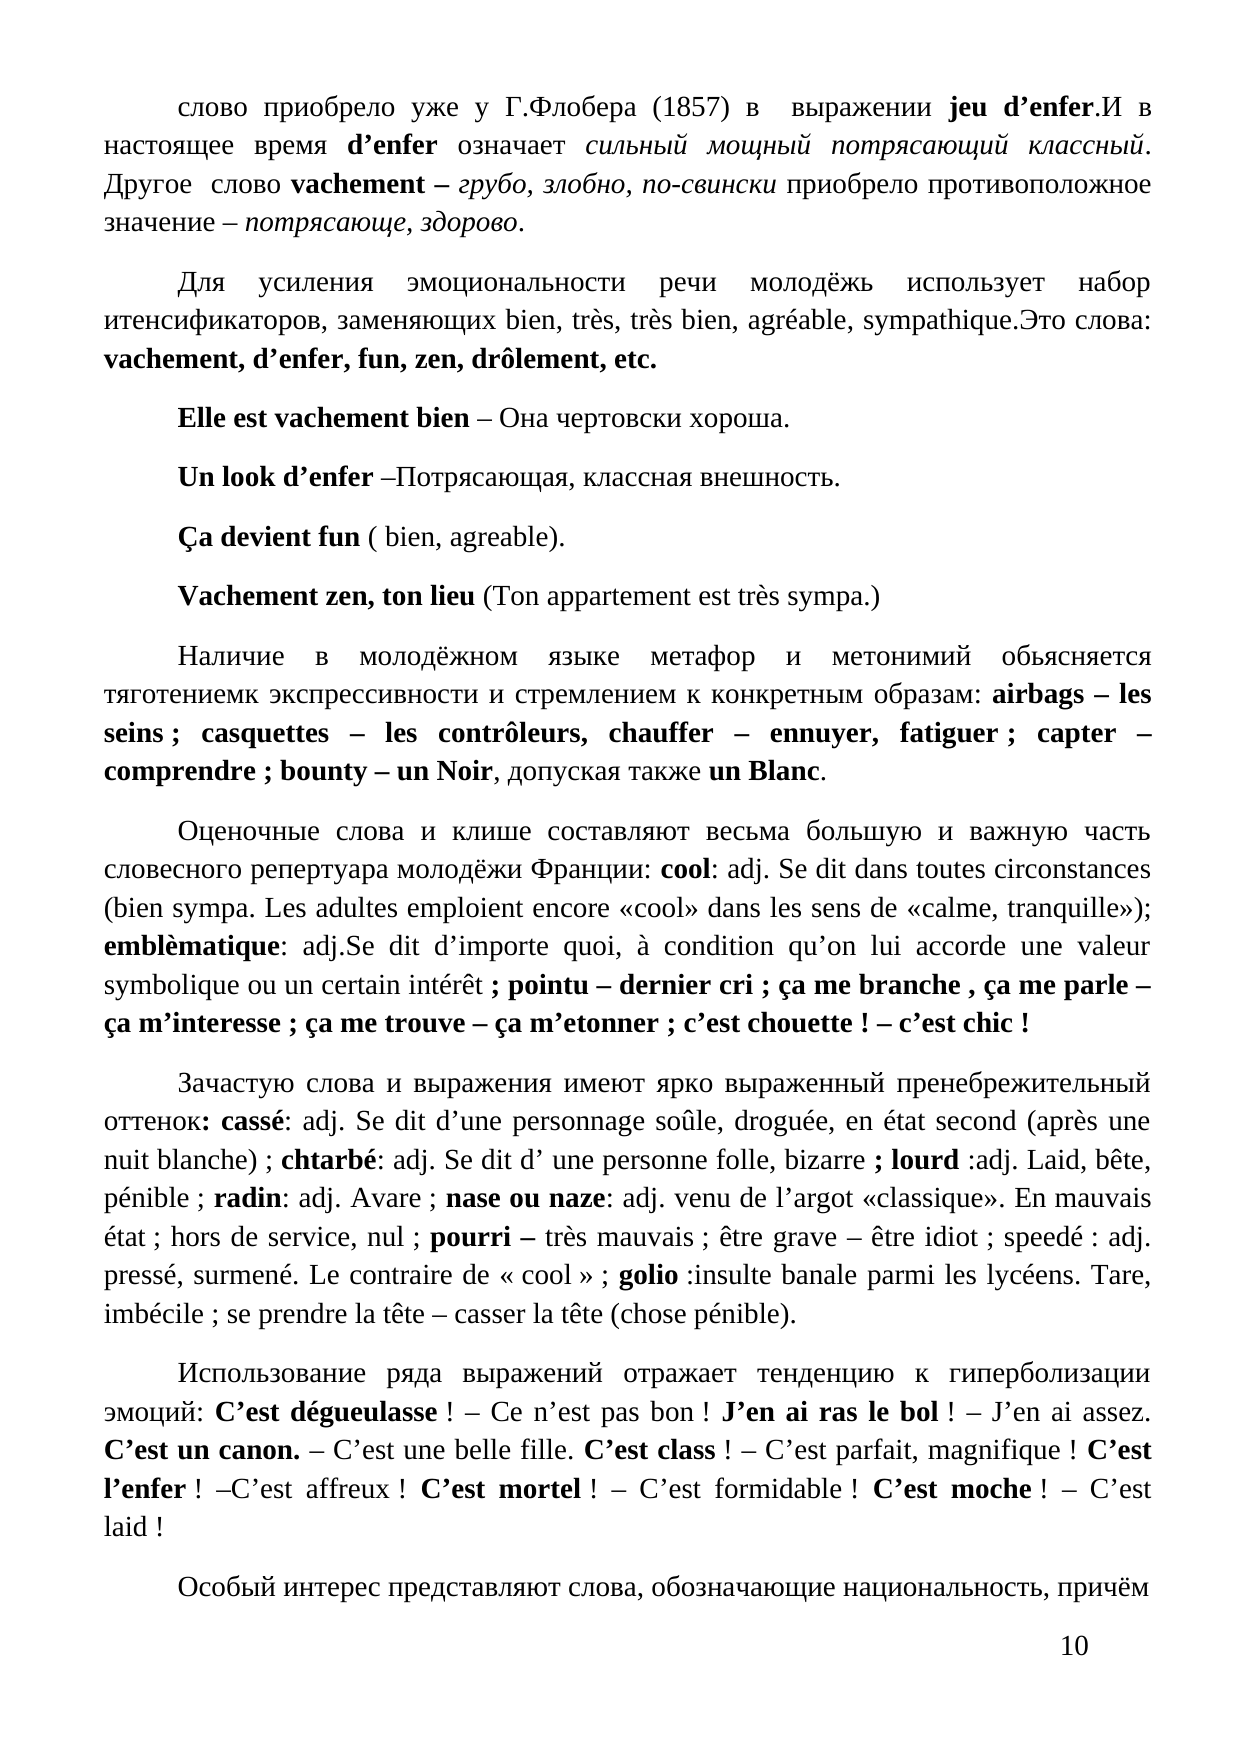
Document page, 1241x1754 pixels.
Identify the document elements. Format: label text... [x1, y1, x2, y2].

text Использование ряда выражений отражает тенденцию к гиперболизации эмоций: C’est dégueulasse ! – Ce n’est pas bon ! J’en ai ras le bol ! – J’en ai assez. C’est un canon. – C’est une belle fille. C’est class ! – C’est parfait, magnifique ! C’est l’enfer ! –C’est affreux ! C’est mortel ! – C’est formidable ! C’est moche ! – C’est laid ! [103, 1355, 1152, 1543]
text Vachement zen, ton lieu (Ton appartement est très sympa.) [103, 578, 1152, 612]
text Наличие в молодёжном языке метафор и метонимий обьясняется тяготениемк экспрессивности и стремлением к конкретным образам: airbags – les seins ; casquettes – les contrôleurs, chauffer – ennuyer, fatiguer ; capter – comprendre ; bounty – un Noir, допуская также un Blanc. [103, 638, 1152, 787]
text 10 [103, 1628, 1152, 1662]
text слово приобрело уже у Г.Флобера (1857) в выражении jeu d’enfer.И в настоящее время d’enfer означает сильный мощный потрясающий классный. Другое слово vachement – грубо, злобно, по-свински приобрело противоположное значение – потрясающе, здорово. [103, 89, 1152, 238]
text Оценочные слова и клише составляют весьма большую и важную часть словесного репертуара молодёжи Франции: cool: adj. Se dit dans toutes circonstances (bien sympa. Les adultes emploient encore «сool» dans les sens de «сalme, tranquille»); emblèmatique: adj.Se dit d’importe quoi, à condition qu’on lui accorde une valeur symbolique ou un certain intérêt ; pointu – dernier cri ; ça me branche , ça me parle – ça m’interesse ; ça me trouve – ça m’etonner ; c’est chouette ! – c’est chic ! [103, 813, 1152, 1039]
text Ça devient fun ( bien, agreable). [103, 519, 1152, 552]
text Особый интерес представляют слова, обозначающие национальность, причём [103, 1569, 1152, 1602]
text Un look d’enfer –Потрясающая, классная внешность. [103, 459, 1152, 493]
text Зачастую слова и выражения имеют ярко выраженный пренебрежительный оттенок: cassé: adj. Se dit d’une personnage soûle, droguée, en état second (après une nuit blanche) ; chtarbé: adj. Se dit d’ une personne folle, bizarre ; lourd :adj. Laid, bête, pénible ; radin: adj. Avare ; nase ou naze: adj. venu de l’argot «classique». En mauvais état ; hors de service, nul ; pourri – très mauvais ; être grave – être idiot ; speedé : adj. pressé, surmené. Le contraire de « cool » ; golio :insulte banale parmi les lycéens. Tare, imbécile ; se prendre la tête – casser la tête (chose pénible). [103, 1065, 1152, 1329]
text Elle est vachement bien – Она чертовски хороша. [103, 400, 1152, 434]
text Для усиления эмоциональности речи молодёжь использует набор итенсификаторов, заменяющих bien, très, très bien, agréable, sympathique.Это слова: vachement, d’enfer, fun, zen, drôlement, etc. [103, 264, 1152, 374]
